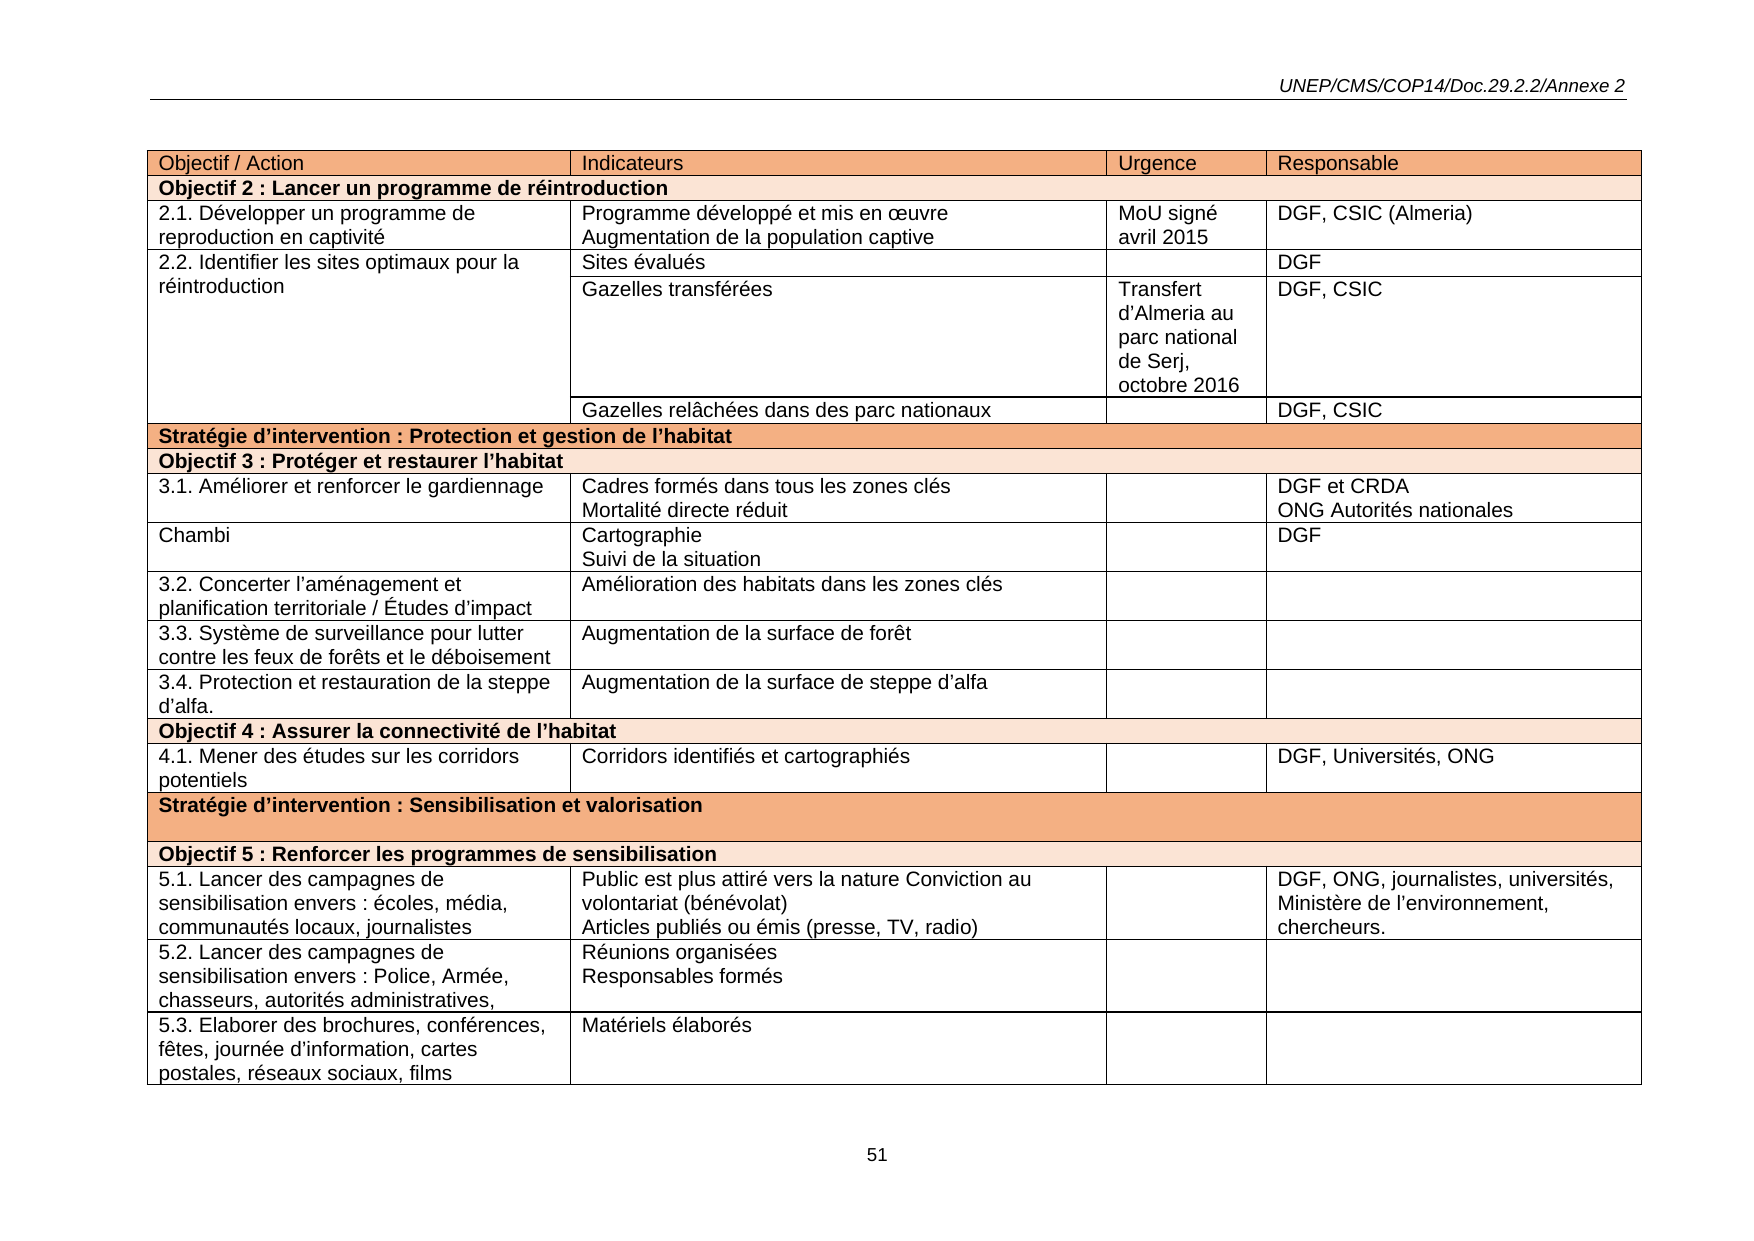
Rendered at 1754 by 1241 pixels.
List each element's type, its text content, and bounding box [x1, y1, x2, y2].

table_cell Réunions organisées Responsables formés [571, 940, 1106, 1011]
table_cell Objectif 5 : Renforcer les programmes de sensibilisation [148, 842, 1641, 866]
table_cell Augmentation de la surface de forêt [571, 621, 1106, 669]
table_cell [1107, 250, 1266, 276]
table_cell DGF, CSIC (Almeria) [1267, 201, 1641, 249]
table_cell [1107, 621, 1266, 669]
table_cell 4.1. Mener des études sur les corridors potentiels [148, 744, 570, 792]
table_cell 3.1. Améliorer et renforcer le gardiennage [148, 474, 570, 522]
table_cell Gazelles transférées [571, 277, 1106, 396]
table_cell Objectif 3 : Protéger et restaurer l’habitat [148, 449, 1641, 473]
table_cell DGF, Universités, ONG [1267, 744, 1641, 792]
table_cell 2.1. Développer un programme de reproduction en captivité [148, 201, 570, 249]
table_cell [1267, 670, 1641, 718]
table_cell Cartographie Suivi de la situation [571, 523, 1106, 571]
table_cell [1107, 523, 1266, 571]
table_cell MoU signé avril 2015 [1107, 201, 1266, 249]
table_cell Chambi [148, 523, 570, 571]
table_cell [1107, 867, 1266, 938]
table_cell [1107, 744, 1266, 792]
table_cell Amélioration des habitats dans les zones clés [571, 572, 1106, 620]
table_cell Augmentation de la surface de steppe d’alfa [571, 670, 1106, 718]
table_cell Transfert d’Almeria au parc national de Serj, octobre 2016 [1107, 277, 1266, 396]
table_cell DGF, CSIC [1267, 398, 1641, 423]
table_cell DGF [1267, 250, 1641, 276]
table_cell 5.1. Lancer des campagnes de sensibilisation envers : écoles, média, communautés locaux, journalistes [148, 867, 570, 938]
table_cell Objectif 4 : Assurer la connectivité de l’habitat [148, 719, 1641, 743]
table_cell Gazelles relâchées dans des parc nationaux [571, 398, 1106, 423]
table_cell 2.2. Identifier les sites optimaux pour la réintroduction [148, 250, 570, 423]
table_cell Objectif 2 : Lancer un programme de réintroduction [148, 176, 1641, 200]
table_cell Stratégie d’intervention : Protection et gestion de l’habitat [148, 424, 1641, 448]
table_cell Cadres formés dans tous les zones clés Mortalité directe réduit [571, 474, 1106, 522]
table_cell 5.3. Elaborer des brochures, conférences, fêtes, journée d’information, cartes postales, réseaux sociaux, films [148, 1013, 570, 1084]
table_cell [1107, 474, 1266, 522]
table_cell [1267, 1013, 1641, 1084]
table_cell 5.2. Lancer des campagnes de sensibilisation envers : Police, Armée, chasseurs, autorités administratives, [148, 940, 570, 1011]
table_cell DGF, ONG, journalistes, universités, Ministère de l’environnement, chercheurs. [1267, 867, 1641, 938]
table_header Urgence [1107, 151, 1266, 175]
table_header Indicateurs [571, 151, 1106, 175]
table_cell [1107, 398, 1266, 423]
table_cell Stratégie d’intervention : Sensibilisation et valorisation [148, 793, 1641, 841]
table_cell DGF [1267, 523, 1641, 571]
table_cell 3.2. Concerter l’aménagement et planification territoriale / Études d’impact [148, 572, 570, 620]
table_cell DGF et CRDA ONG Autorités nationales [1267, 474, 1641, 522]
table_cell [1107, 940, 1266, 1011]
table_cell Public est plus attiré vers la nature Conviction au volontariat (bénévolat) Articles publiés ou émis (presse, TV, radio) [571, 867, 1106, 938]
table_cell [1107, 572, 1266, 620]
table_cell DGF, CSIC [1267, 277, 1641, 396]
table_cell Programme développé et mis en œuvre Augmentation de la population captive [571, 201, 1106, 249]
table_header Objectif / Action [148, 151, 570, 175]
table_cell 3.4. Protection et restauration de la steppe d’alfa. [148, 670, 570, 718]
table_cell [1267, 572, 1641, 620]
table_cell [1267, 940, 1641, 1011]
table_cell [1107, 1013, 1266, 1084]
table_cell 3.3. Système de surveillance pour lutter contre les feux de forêts et le déboisement [148, 621, 570, 669]
table_cell Matériels élaborés [571, 1013, 1106, 1084]
table_cell Sites évalués [571, 250, 1106, 276]
table_cell Corridors identifiés et cartographiés [571, 744, 1106, 792]
table_header Responsable [1267, 151, 1641, 175]
table_cell [1107, 670, 1266, 718]
table_cell [1267, 621, 1641, 669]
